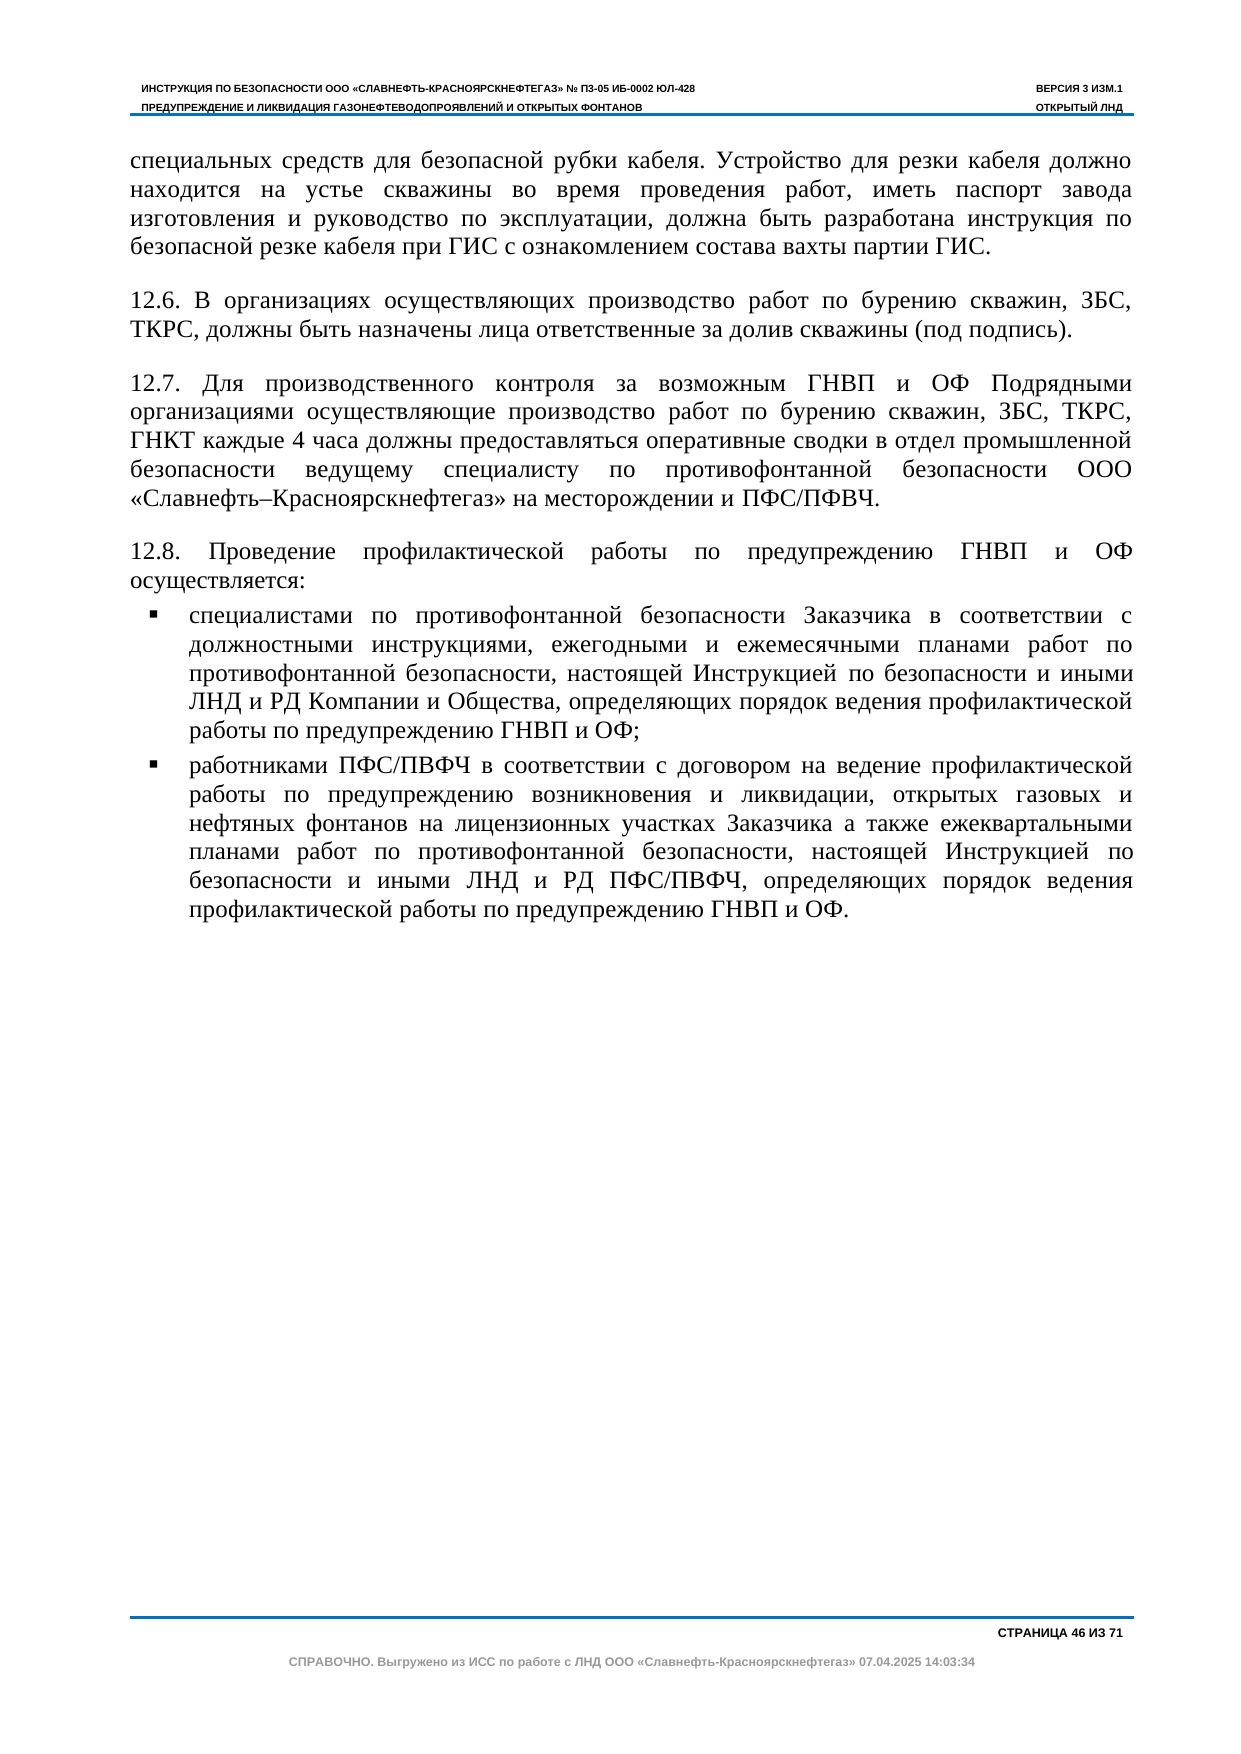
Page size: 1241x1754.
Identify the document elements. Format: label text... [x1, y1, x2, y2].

text 12.7. Для производственного контроля за возможным ГНВП и ОФ Подрядными организациями осуществляющие производство работ по бурению скважин, ЗБС, ТКРС, ГНКТ каждые 4 часа должны предоставляться оперативные сводки в отдел промышленной безопасности ведущему специалисту по противофонтанной безопасности ООО «Славнефть–Красноярскнефтегаз» на месторождении и ПФС/ПФВЧ. [130, 368, 1134, 511]
list работниками ПФС/ПВФЧ в соответствии с договором на ведение профилактической работы по предупреждению возникновения и ликвидации, открытых газовых и нефтяных фонтанов на лицензионных участках Заказчика а также ежеквартальными планами работ по противофонтанной безопасности, настоящей Инструкцией по безопасности и иными ЛНД и РД ПФС/ПВФЧ, определяющих порядок ведения профилактической работы по предупреждению ГНВП и ОФ. [148, 750, 1134, 923]
text 12.6. В организациях осуществляющих производство работ по бурению скважин, ЗБС, ТКРС, должны быть назначены лица ответственные за долив скважины (под подпись). [130, 285, 1134, 343]
list специалистами по противофонтанной безопасности Заказчика в соответствии с должностными инструкциями, ежегодными и ежемесячными планами работ по противофонтанной безопасности, настоящей Инструкцией по безопасности и иными ЛНД и РД Компании и Общества, определяющих порядок ведения профилактической работы по предупреждению ГНВП и ОФ; [148, 600, 1134, 744]
text 12.8. Проведение профилактической работы по предупреждению ГНВП и ОФ осуществляется: [130, 536, 1134, 594]
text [130, 145, 1134, 260]
